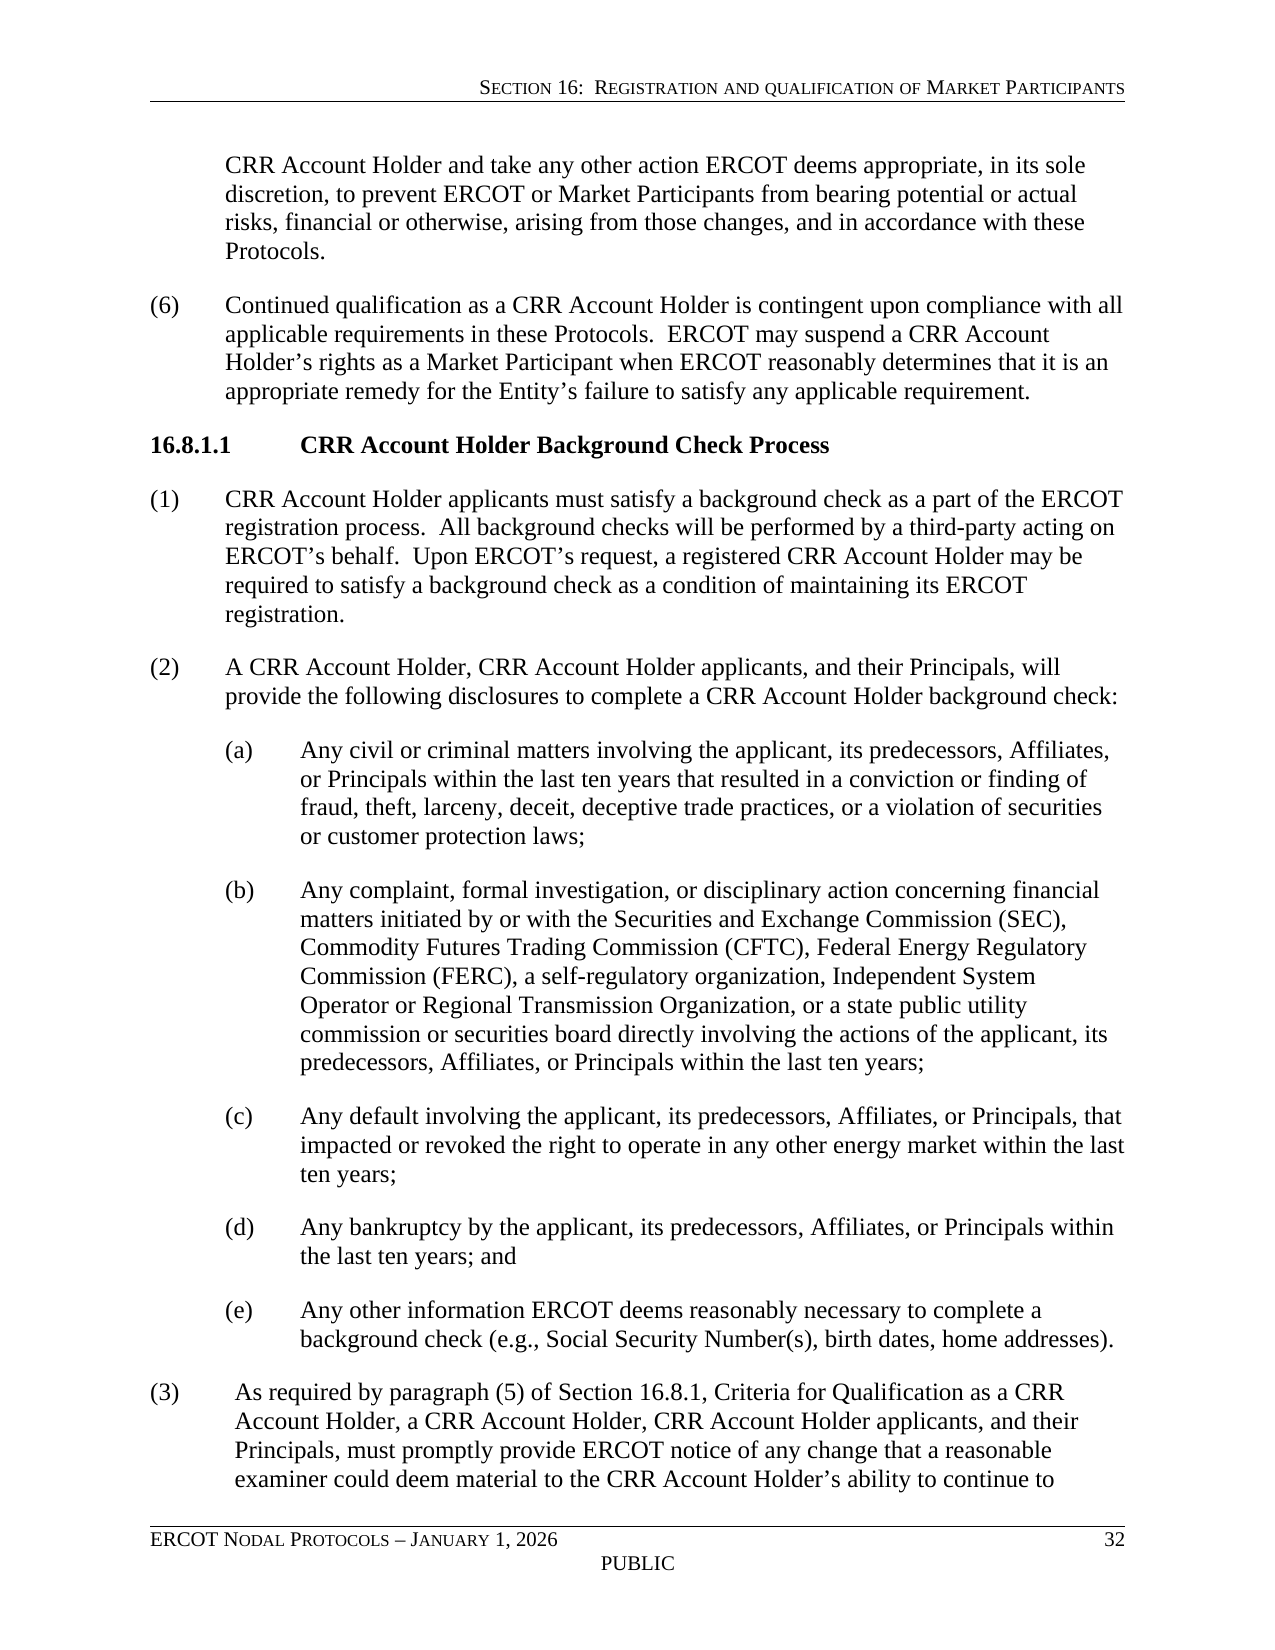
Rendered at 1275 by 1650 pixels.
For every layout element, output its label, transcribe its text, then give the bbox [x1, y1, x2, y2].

text (d) Any bankruptcy by the applicant, its predecessors, Affiliates, or Principals within the last ten years; and [225, 1212, 1125, 1270]
text (b) Any complaint, formal investigation, or disciplinary action concerning financial matters initiated by or with the Securities and Exchange Commission (SEC), Commodity Futures Trading Commission (CFTC), Federal Energy Regulatory Commission (FERC), a self-regulatory organization, Independent System Operator or Regional Transmission Organization, or a state public utility commission or securities board directly involving the actions of the applicant, its predecessors, Affiliates, or Principals within the last ten years; [225, 875, 1125, 1076]
text 16.8.1.1 CRR Account Holder Background Check Process [150, 430, 1125, 459]
text (1) CRR Account Holder applicants must satisfy a background check as a part of the ERCOT registration process. All background checks will be performed by a third-party acting on ERCOT’s behalf. Upon ERCOT’s request, a registered CRR Account Holder may be required to satisfy a background check as a condition of maintaining its ERCOT registration. [150, 484, 1125, 627]
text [150, 1377, 1125, 1492]
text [150, 150, 1125, 265]
text (a) Any civil or criminal matters involving the applicant, its predecessors, Affiliates, or Principals within the last ten years that resulted in a conviction or finding of fraud, theft, larceny, deceit, deceptive trade practices, or a violation of securities or customer protection laws; [225, 735, 1125, 850]
text (c) Any default involving the applicant, its predecessors, Affiliates, or Principals, that impacted or revoked the right to operate in any other energy market within the last ten years; [225, 1101, 1125, 1187]
text (2) A CRR Account Holder, CRR Account Holder applicants, and their Principals, will provide the following disclosures to complete a CRR Account Holder background check: [150, 652, 1125, 710]
text (e) Any other information ERCOT deems reasonably necessary to complete a background check (e.g., Social Security Number(s), birth dates, home addresses). [225, 1295, 1125, 1352]
text (6) Continued qualification as a CRR Account Holder is contingent upon compliance with all applicable requirements in these Protocols. ERCOT may suspend a CRR Account Holder’s rights as a Market Participant when ERCOT reasonably determines that it is an appropriate remedy for the Entity’s failure to satisfy any applicable requirement. [150, 290, 1125, 405]
